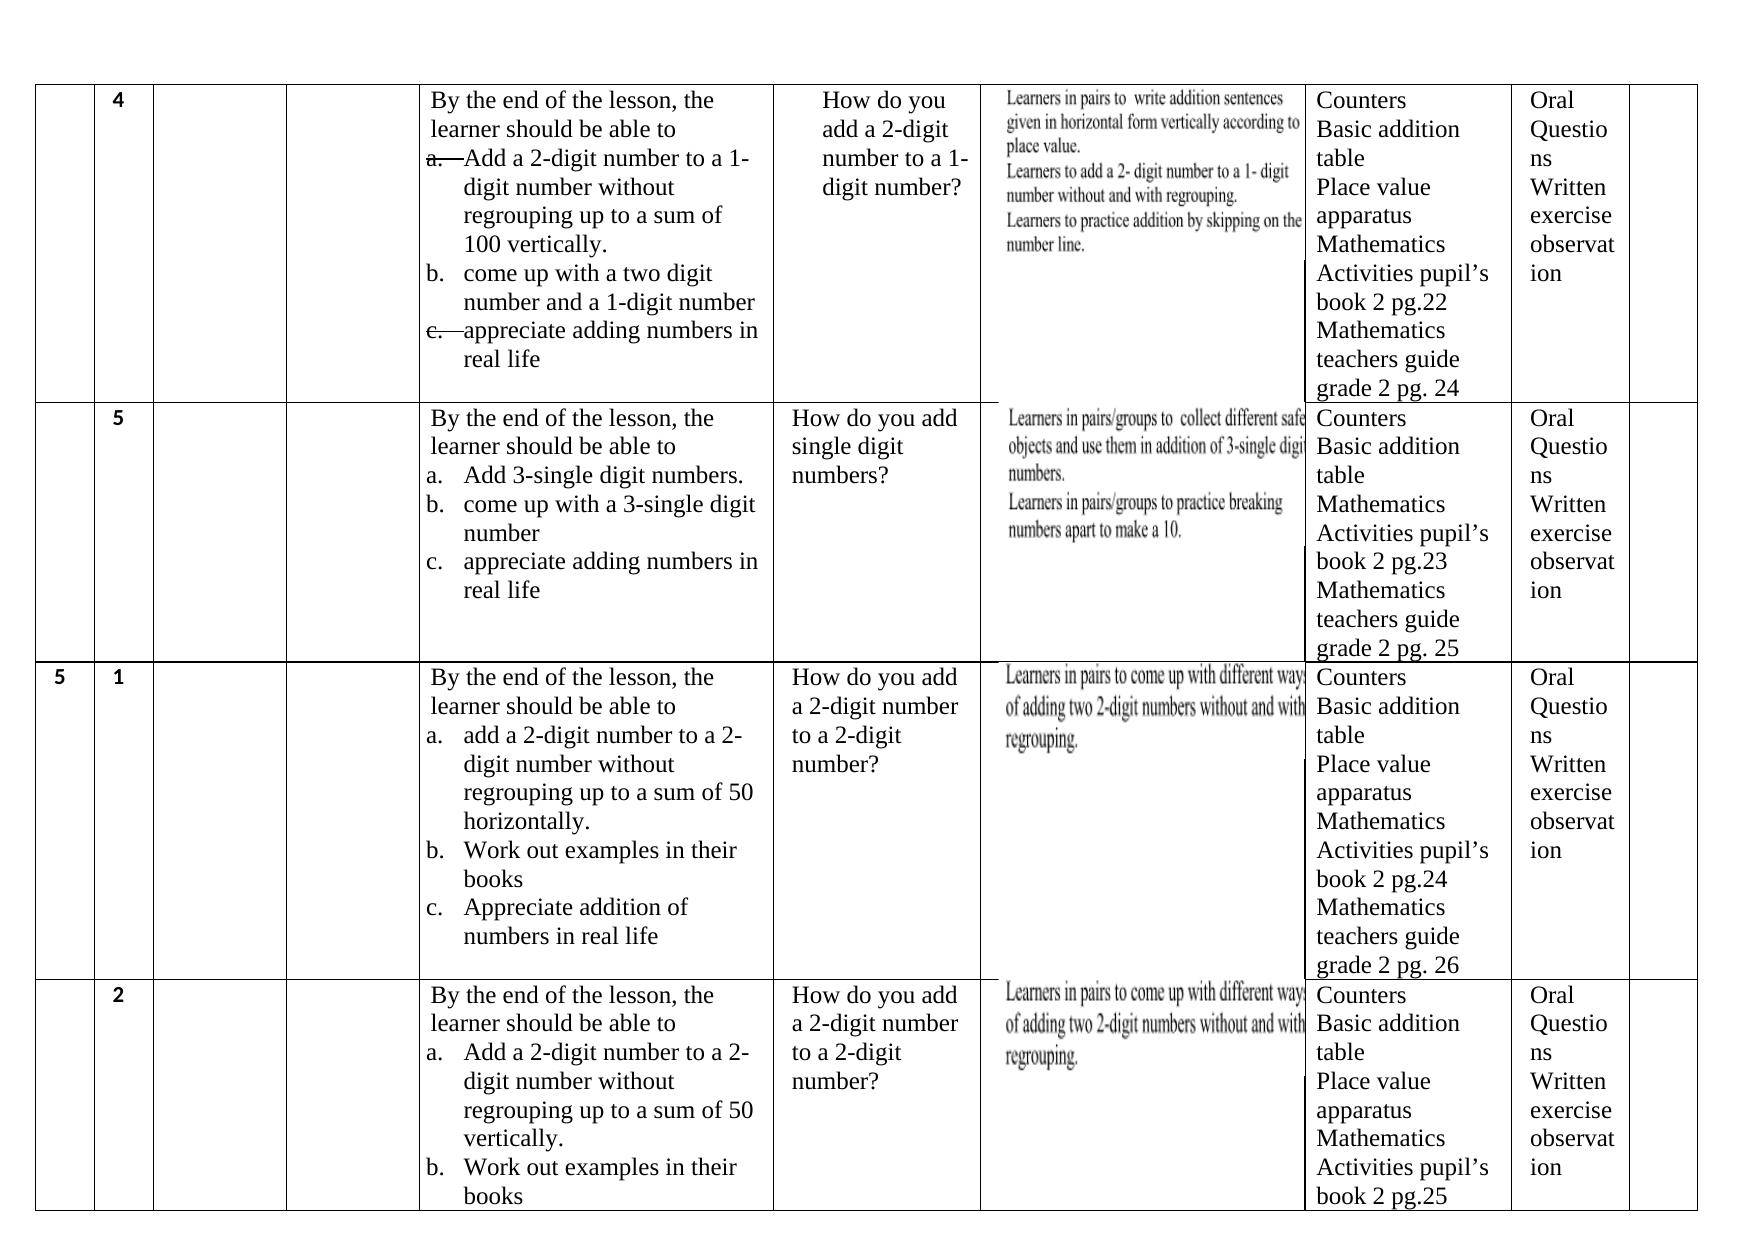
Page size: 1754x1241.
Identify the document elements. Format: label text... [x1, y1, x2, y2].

table_cell [287, 85, 419, 402]
table_cell [287, 980, 419, 1210]
table_cell Counters Basic addition table Mathematics Activities pupil’s book 2 pg.23 Mathematics teachers guide grade 2 pg. 25 [1306, 403, 1511, 661]
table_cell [1512, 85, 1629, 402]
picture [998, 662, 1305, 759]
table_cell [154, 403, 286, 661]
table_cell Counters Basic addition table Place value apparatus Mathematics Activities pupil’s book 2 pg.24 Mathematics teachers guide grade 2 pg. 26 [1306, 663, 1511, 979]
table_cell How do you add single digit numbers? [774, 403, 980, 661]
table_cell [1512, 980, 1629, 1210]
table_cell [154, 85, 286, 402]
table_cell [154, 980, 286, 1210]
table_cell [287, 403, 419, 661]
table_cell [287, 663, 419, 979]
table_cell [1630, 663, 1697, 979]
table_cell [36, 980, 94, 1210]
table_cell 2 [95, 980, 153, 1210]
table_cell Counters Basic addition table Place value apparatus Mathematics Activities pupil’s book 2 pg.22 Mathematics teachers guide grade 2 pg. 24 [1306, 85, 1511, 402]
table_cell [981, 85, 1304, 402]
table_cell [981, 663, 1304, 979]
table_cell [36, 403, 94, 661]
table_cell [981, 403, 1304, 661]
table_cell How do you add a 2-digit number to a 2-digit number? [774, 663, 980, 979]
picture [998, 979, 1305, 1076]
table_cell By the end of the lesson, the learner should be able to add a 2-digit number to a 2-digit number without regrouping up to a sum of 50 horizontally. Work out examples in their books Appreciate addition of numbers in real life [420, 663, 773, 979]
table_cell [154, 663, 286, 979]
table_cell [1630, 85, 1697, 402]
table_cell By the end of the lesson, the learner should be able to Add a 2-digit number to a 1-digit number without regrouping up to a sum of 100 vertically. come up with a two digit number and a 1-digit number appreciate adding numbers in real life [420, 85, 773, 402]
table_cell 4 [95, 85, 153, 402]
table_cell 1 [95, 663, 153, 979]
table_cell By the end of the lesson, the learner should be able to Add 3-single digit numbers. come up with a 3-single digit number appreciate adding numbers in real life [420, 403, 773, 661]
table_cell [420, 980, 773, 1210]
table_cell 5 [36, 663, 94, 979]
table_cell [1306, 980, 1511, 1210]
table_cell [36, 85, 94, 402]
table_cell Oral Questions Written exercise observation [1512, 403, 1629, 661]
picture [998, 85, 1305, 260]
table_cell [774, 85, 980, 402]
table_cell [774, 980, 980, 1210]
table_cell [1630, 403, 1697, 661]
table_cell 5 [95, 403, 153, 661]
table_cell [981, 980, 1304, 1210]
table_cell [1630, 980, 1697, 1210]
table_cell Oral Questions Written exercise observation [1512, 663, 1629, 979]
picture [998, 402, 1305, 546]
